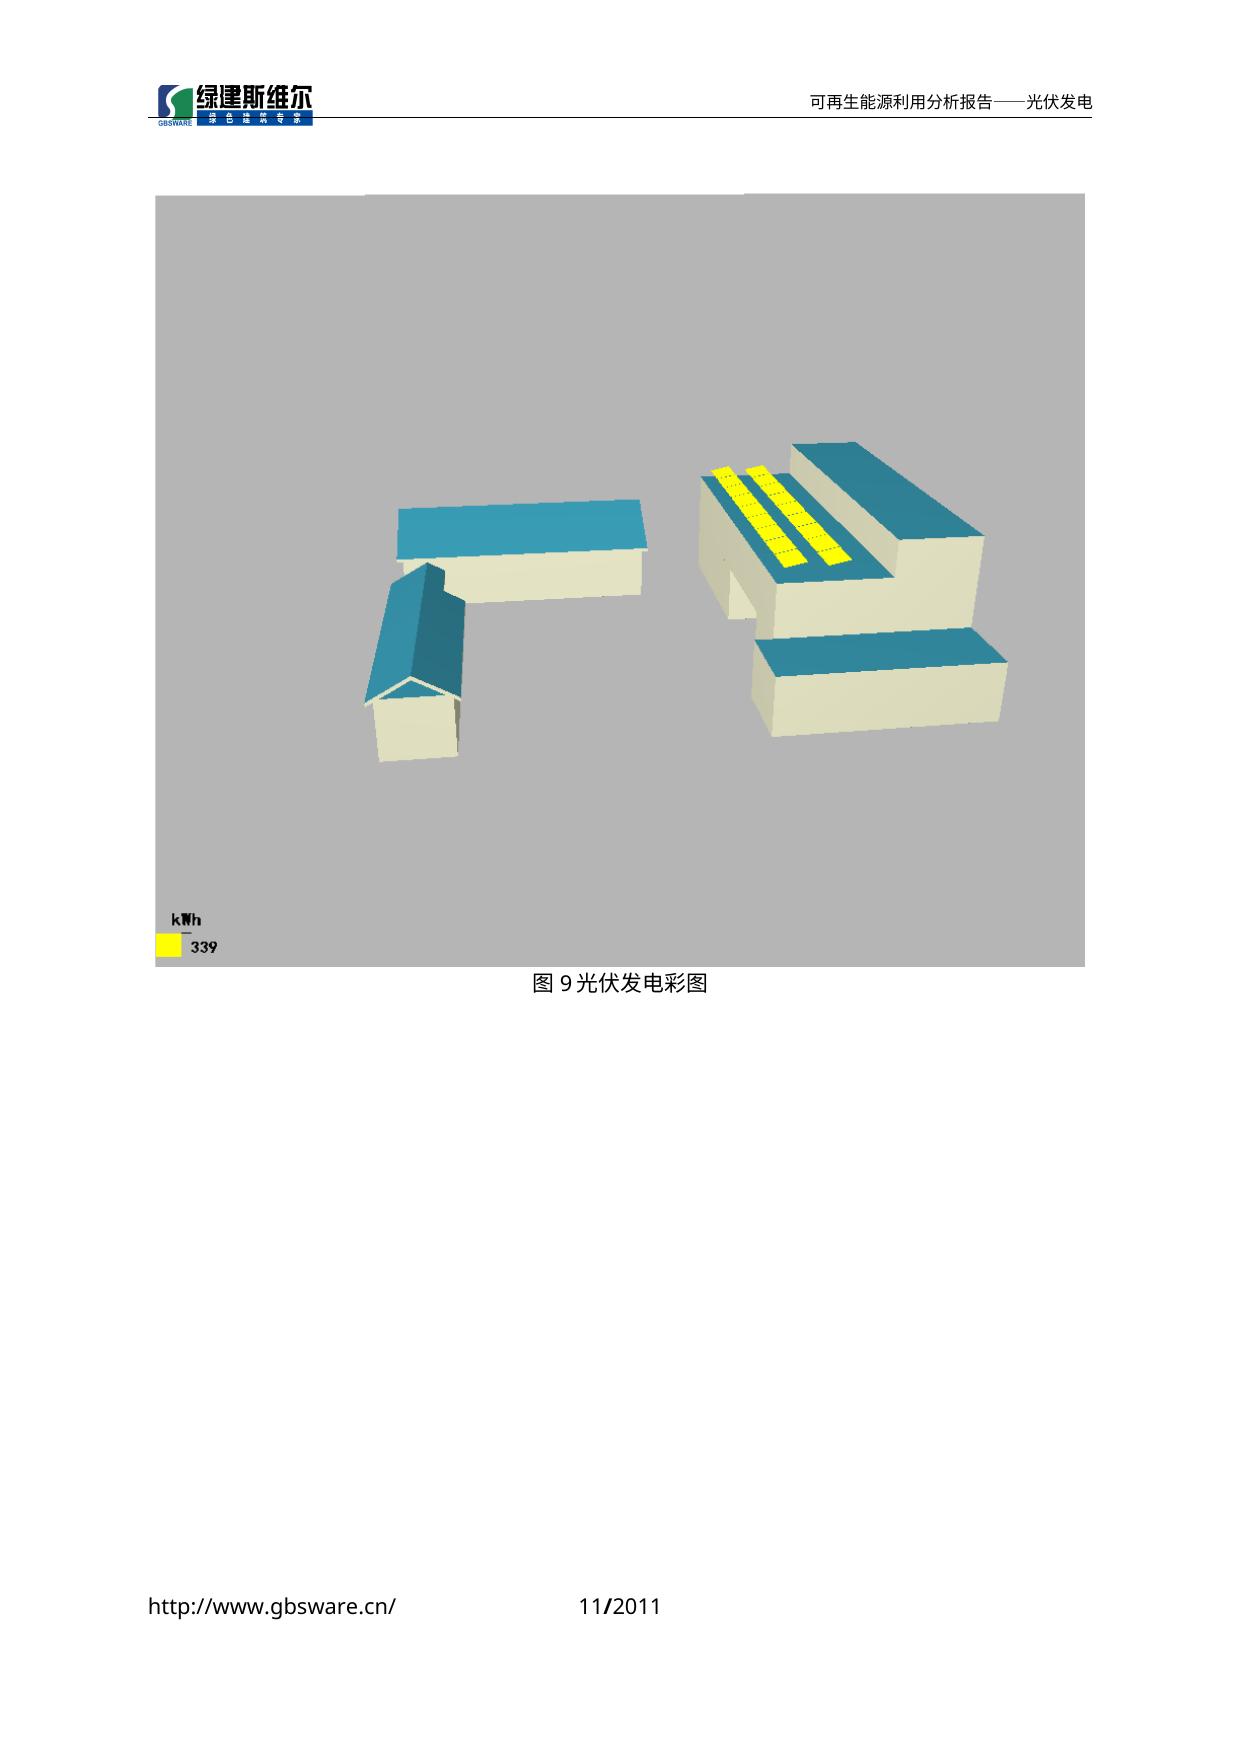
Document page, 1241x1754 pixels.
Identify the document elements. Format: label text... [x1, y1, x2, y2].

picture [154, 85, 314, 117]
picture [155, 155, 1085, 967]
picture [154, 118, 314, 127]
text 图 9光伏发电彩图 [148, 966, 1092, 998]
